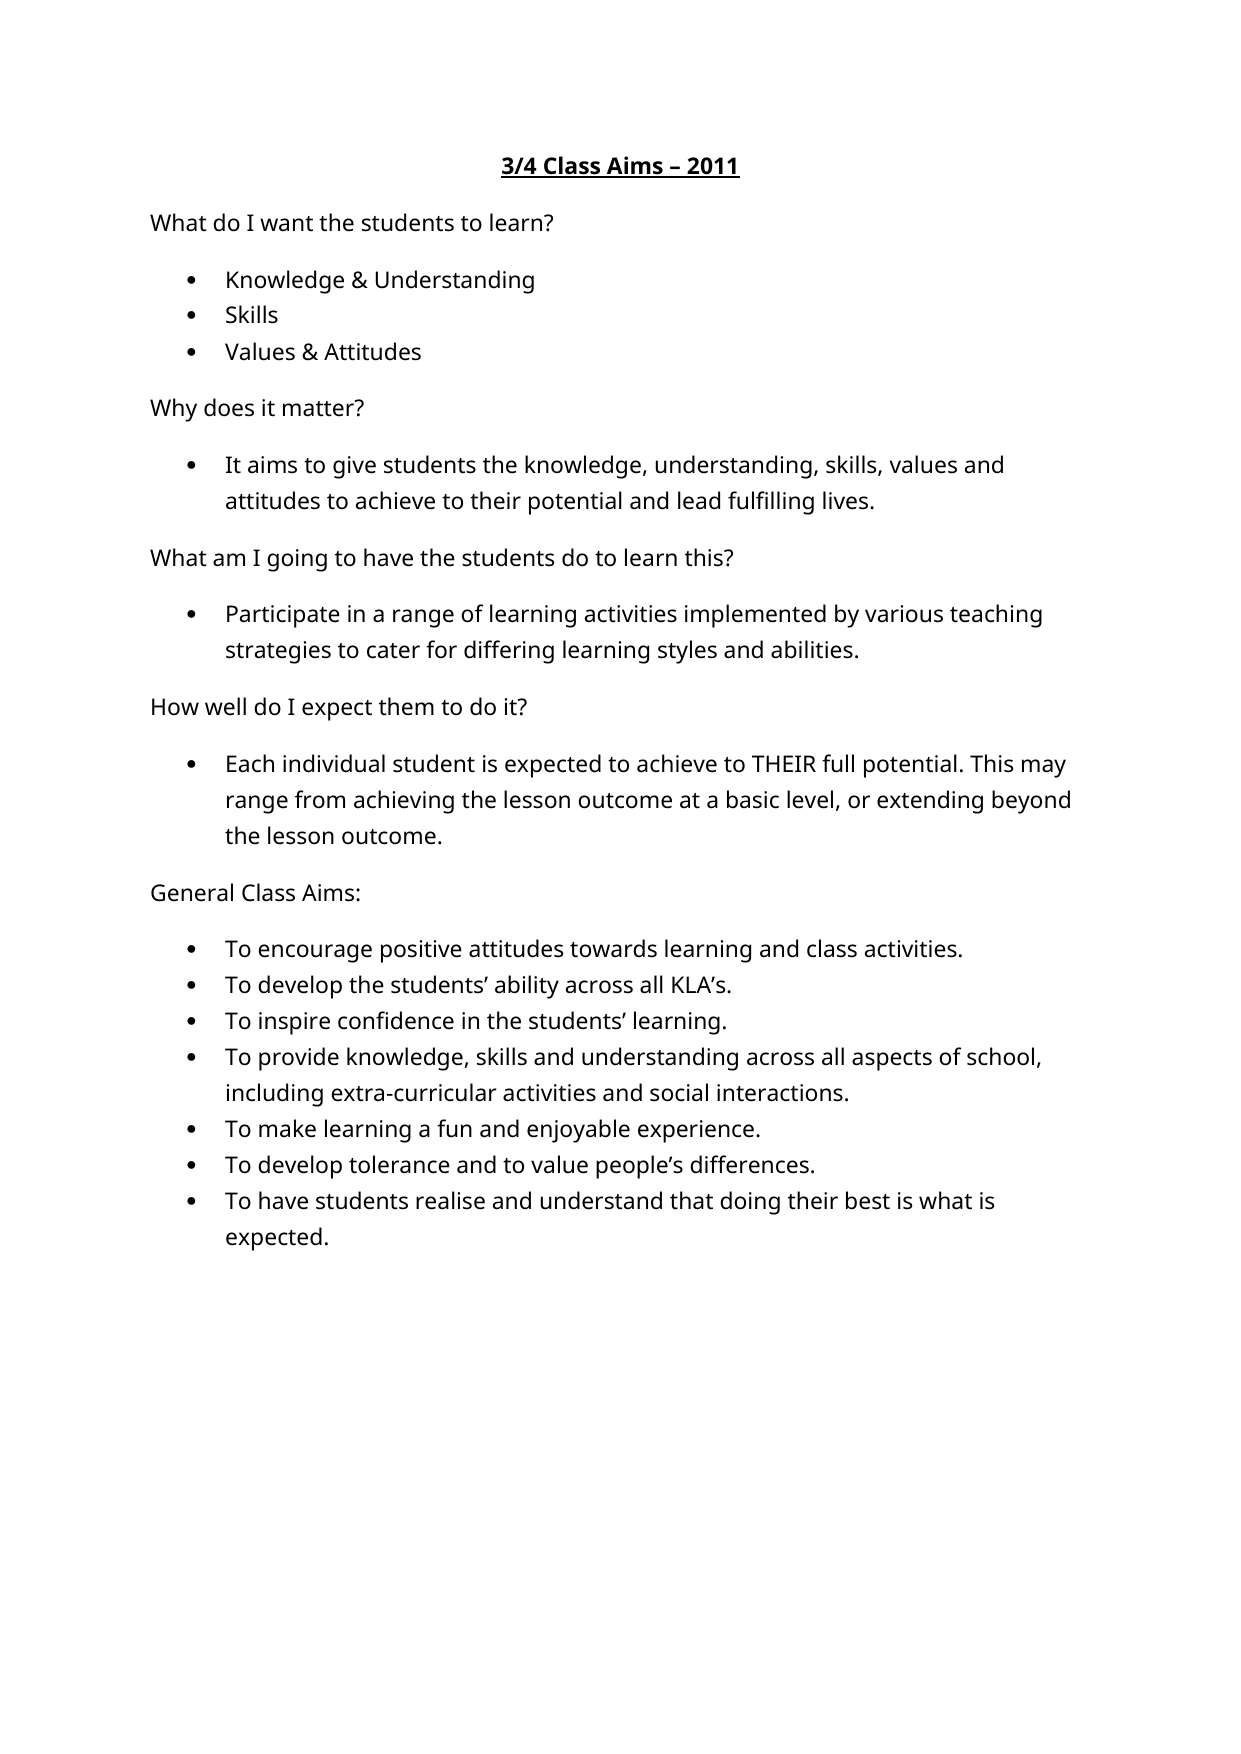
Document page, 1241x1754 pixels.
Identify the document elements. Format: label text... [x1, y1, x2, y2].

text 3/4 Class Aims – 2011 [150, 150, 1090, 181]
list To inspire confidence in the students’ learning. [187, 1005, 1090, 1036]
list Values & Attitudes [187, 335, 1090, 367]
list To encourage positive attitudes towards learning and class activities. [187, 933, 1090, 964]
text How well do I expect them to do it? [150, 691, 1090, 722]
list Each individual student is expected to achieve to THEIR full potential. This may range from achieving the lesson outcome at a basic level, or extending beyond the lesson outcome. [187, 748, 1090, 851]
list To develop the students’ ability across all KLA’s. [187, 969, 1090, 1001]
list To develop tolerance and to value people’s differences. [187, 1149, 1090, 1180]
list To make learning a fun and enjoyable experience. [187, 1113, 1090, 1144]
text What do I want the students to learn? [150, 207, 1090, 238]
list Skills [187, 299, 1090, 331]
list Knowledge & Understanding [187, 263, 1090, 295]
list To provide knowledge, skills and understanding across all aspects of school, including extra-curricular activities and social interactions. [187, 1041, 1090, 1108]
list Participate in a range of learning activities implemented by various teaching strategies to cater for differing learning styles and abilities. [187, 598, 1090, 666]
text General Class Aims: [150, 877, 1090, 908]
text Why does it matter? [150, 392, 1090, 423]
list It aims to give students the knowledge, understanding, skills, values and attitudes to achieve to their potential and lead fulfilling lives. [187, 449, 1090, 516]
list To have students realise and understand that doing their best is what is expected. [187, 1185, 1090, 1252]
text What am I going to have the students do to learn this? [150, 542, 1090, 573]
